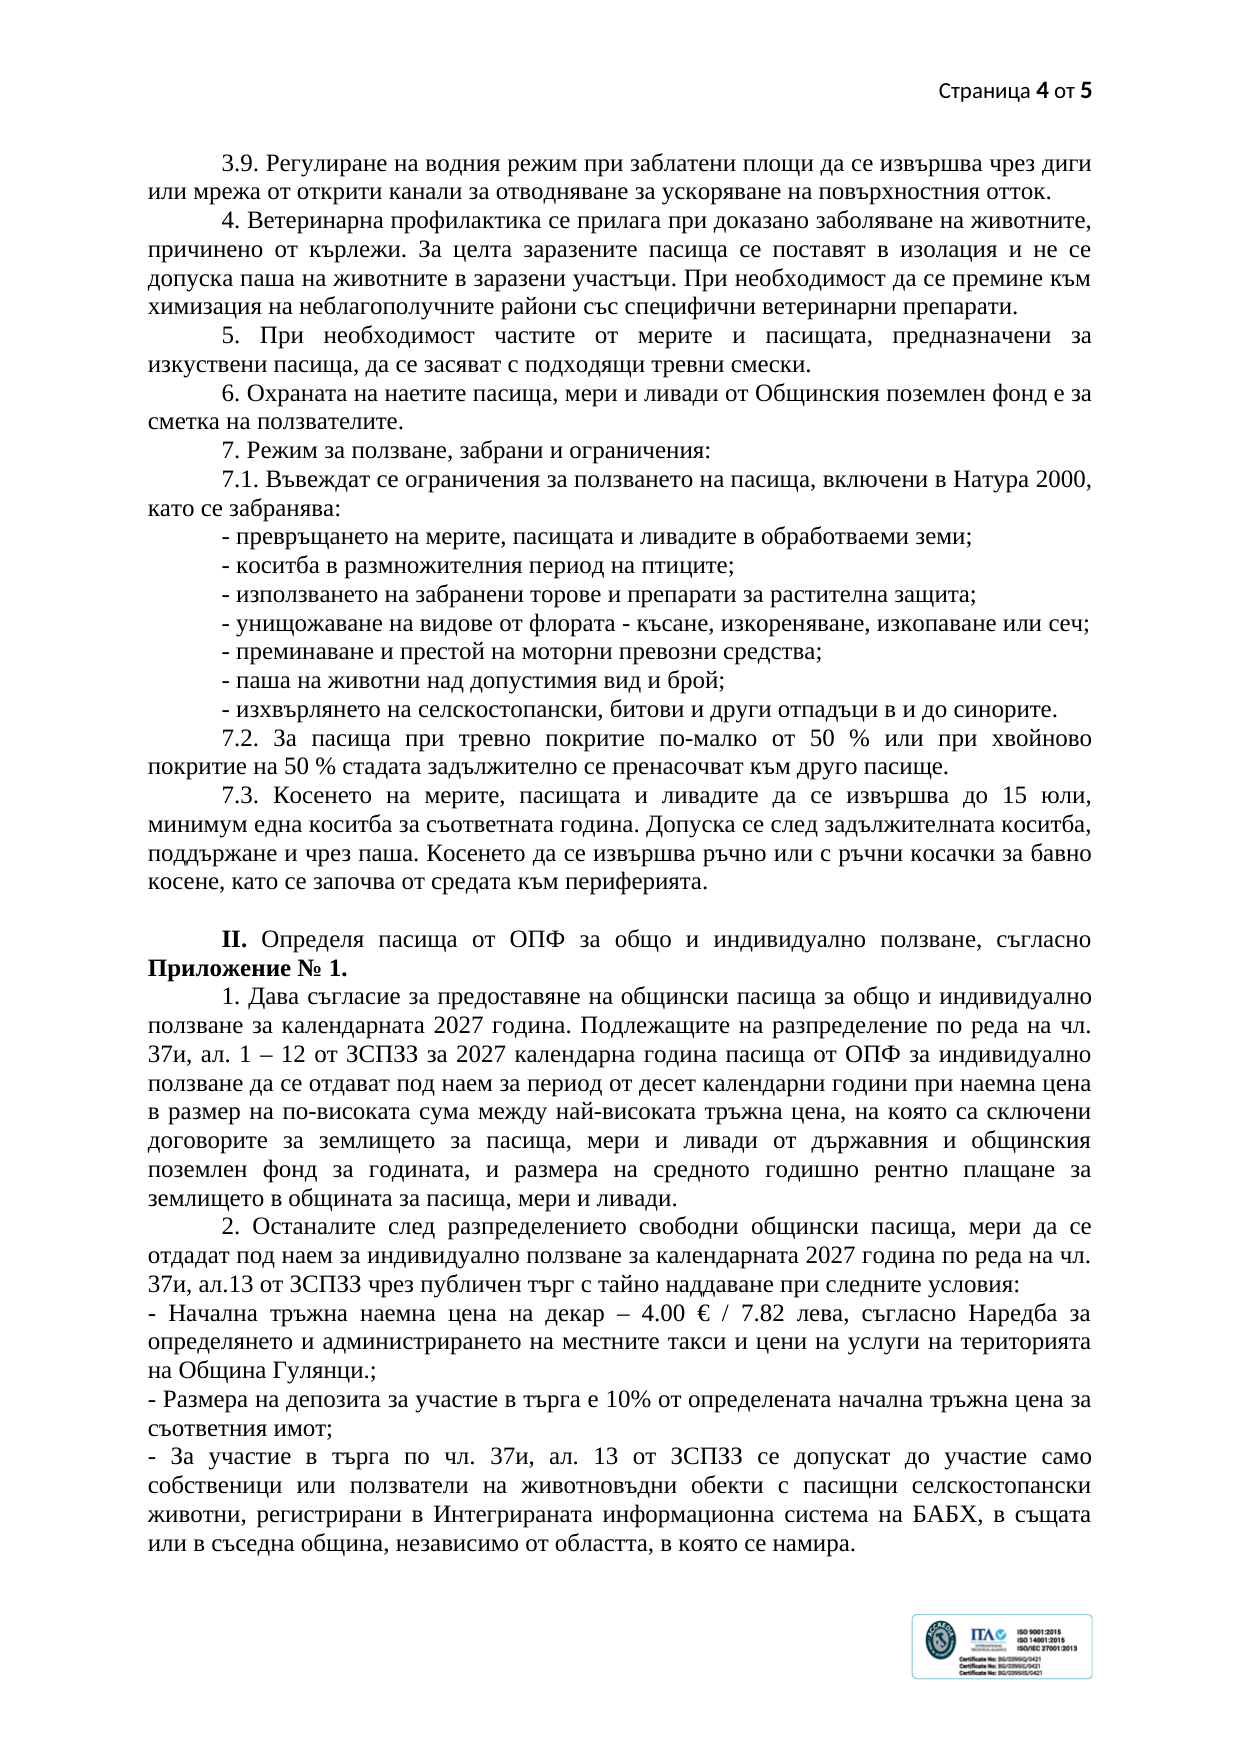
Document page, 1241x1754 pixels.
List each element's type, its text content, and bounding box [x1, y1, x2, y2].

picture [909, 1614, 1093, 1681]
text 3.9. Регулиране на водния режим при заблатени площи да се извършва чрез диги или мрежа от открити канали за отводняване за ускоряване на повърхностния отток. [148, 148, 1093, 205]
text 1. Дава съгласие за предоставяне на общински пасища за общо и индивидуално ползване за календарната 2027 година. Подлежащите на разпределение по реда на чл. 37и, ал. 1 – 12 от ЗСПЗЗ за 2027 календарна година пасища от ОПФ за индивидуално ползване да се отдават под наем за период от десет календарни години при наемна цена в размер на по-високата сума между най-високата тръжна цена, на която са сключени договорите за землището за пасища, мери и ливади от държавния и общинския поземлен фонд за годината, и размера на средното годишно рентно плащане за землището в общината за пасища, мери и ливади. [148, 981, 1093, 1211]
text - преминаване и престой на моторни превозни средства; [148, 636, 1093, 665]
text 7.2. За пасища при тревно покритие по-малко от 50 % или при хвойново покритие на 50 % стадата задължително се пренасочват към друго пасище. [148, 723, 1093, 780]
text 7.1. Въвеждат се ограничения за ползването на пасища, включени в Натура 2000, като се забранява: [148, 464, 1093, 521]
text - коситба в размножителния период на птиците; [148, 550, 1093, 579]
text - Размера на депозита за участие в търга е 10% от определената начална тръжна цена за съответния имот; [148, 1384, 1093, 1441]
text 7.3. Косенето на мерите, пасищата и ливадите да се извършва до 15 юли, минимум една коситба за съответната година. Допуска се след задължителната коситба, поддържане и чрез паша. Косенето да се извършва ръчно или с ръчни косачки за бавно косене, като се започва от средата към периферията. [148, 780, 1093, 895]
text 4. Ветеринарна профилактика се прилага при доказано заболяване на животните, причинено от кърлежи. За целта заразените пасища се поставят в изолация и не се допуска паша на животните в заразени участъци. При необходимост да се премине към химизация на неблагополучните райони със специфични ветеринарни препарати. [148, 205, 1093, 320]
text 2. Останалите след разпределението свободни общински пасища, мери да се отдадат под наем за индивидуално ползване за календарната 2027 година по реда на чл. 37и, ал.13 от ЗСПЗЗ чрез публичен търг с тайно наддаване при следните условия: [148, 1211, 1093, 1298]
text - изхвърлянето на селскостопански, битови и други отпадъци в и до синорите. [148, 694, 1093, 723]
text II. Определя пасища от ОПФ за общо и индивидуално ползване, съгласно Приложение № 1. [148, 924, 1093, 981]
text - паша на животни над допустимия вид и брой; [148, 665, 1093, 694]
text - Начална тръжна наемна цена на декар – 4.00 € / 7.82 лева, съгласно Наредба за определянето и администрирането на местните такси и цени на услуги на територията на Община Гулянци.; [148, 1298, 1093, 1384]
text 7. Режим за ползване, забрани и ограничения: [148, 435, 1093, 464]
text - унищожаване на видове от флората - късане, изкореняване, изкопаване или сеч; [148, 608, 1093, 636]
text 5. При необходимост частите от мерите и пасищата, предназначени за изкуствени пасища, да се засяват с подходящи тревни смески. [148, 320, 1093, 378]
text - използването на забранени торове и препарати за растителна защита; [148, 579, 1093, 608]
text 6. Охраната на наетите пасища, мери и ливади от Общинския поземлен фонд е за сметка на ползвателите. [148, 378, 1093, 435]
text - За участие в търга по чл. 37и, ал. 13 от ЗСПЗЗ се допускат до участие само собственици или ползватели на животновъдни обекти с пасищни селскостопански животни, регистрирани в Интегрираната информационна система на БАБХ, в същата или в съседна община, независимо от областта, в която се намира. [148, 1441, 1093, 1556]
text - превръщането на мерите, пасищата и ливадите в обработваеми земи; [148, 521, 1093, 550]
